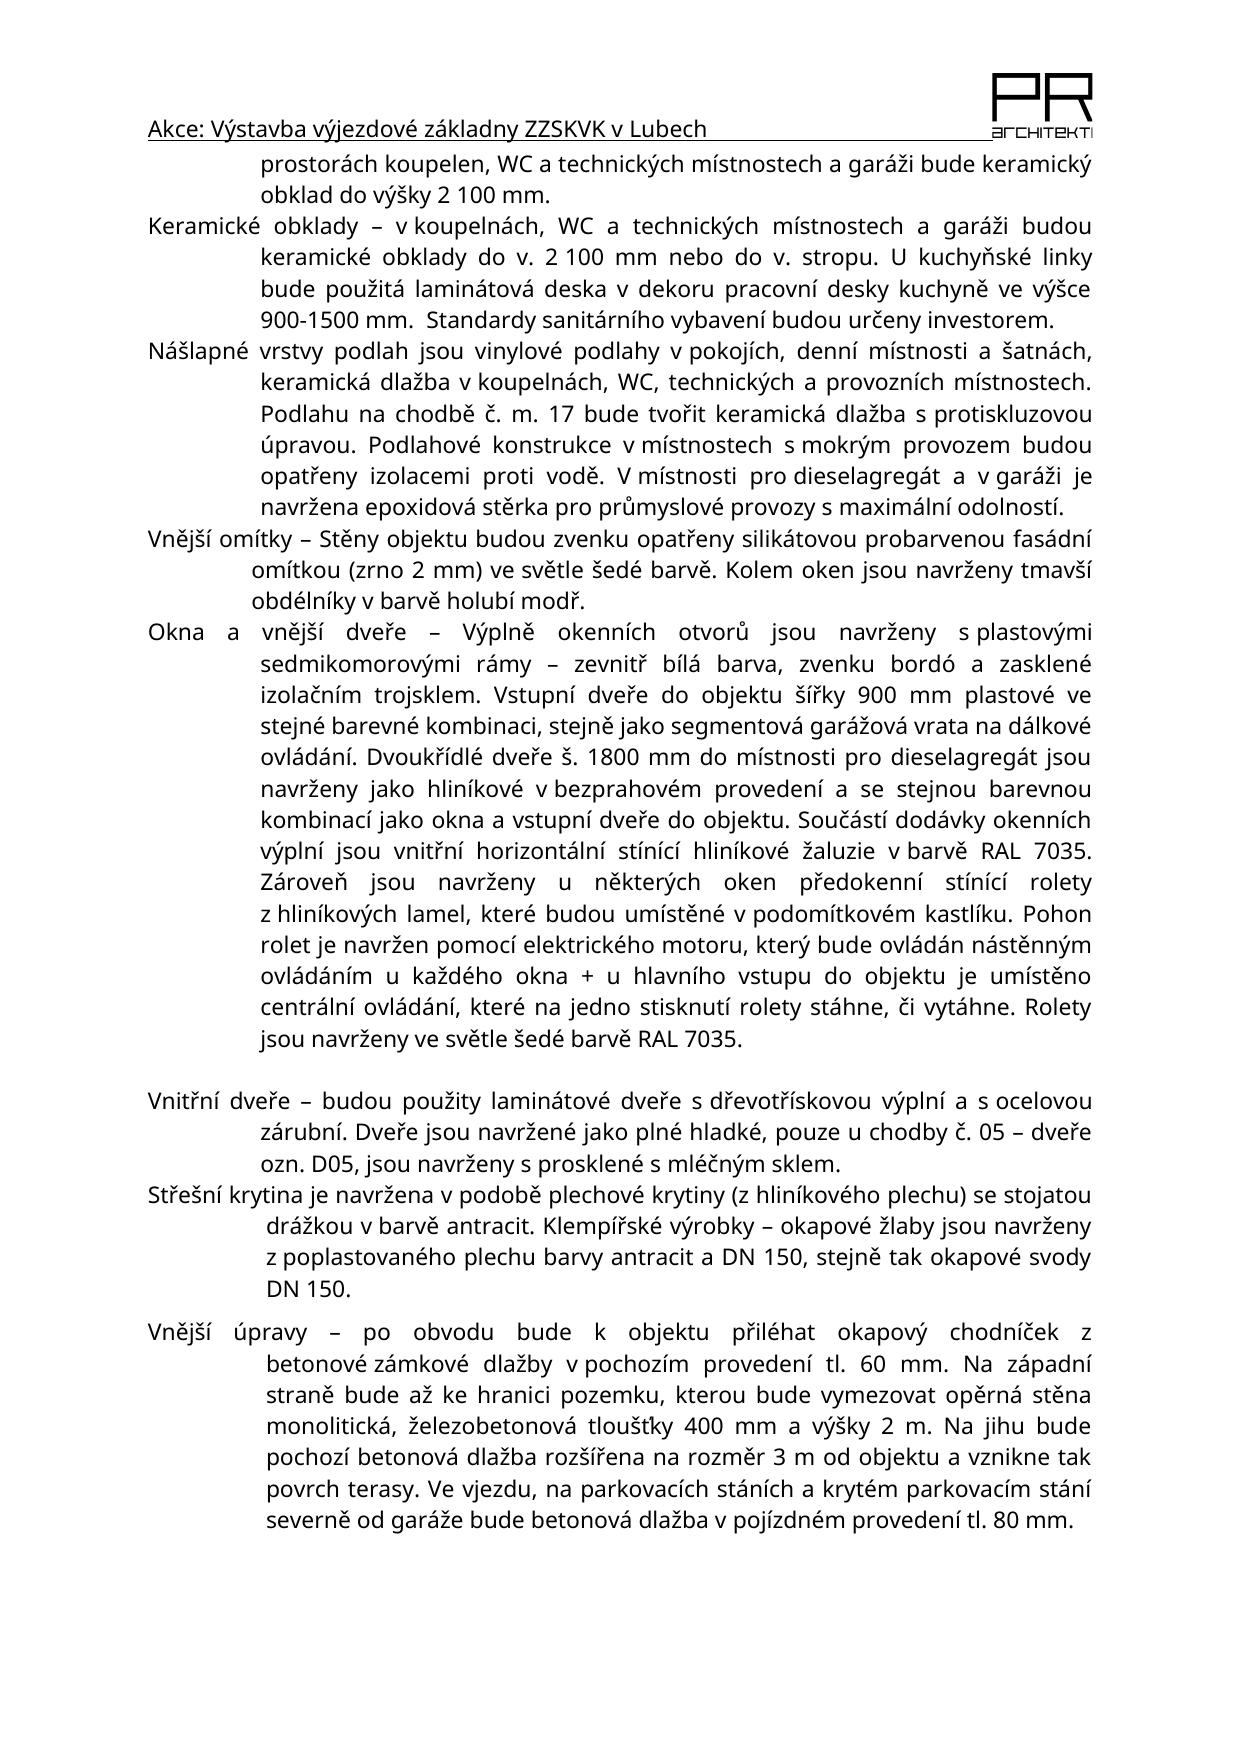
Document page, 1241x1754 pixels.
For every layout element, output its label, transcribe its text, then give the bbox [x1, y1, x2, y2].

text Vnitřní dveře – budou použity laminátové dveře s dřevotřískovou výplní a s ocelovou zárubní. Dveře jsou navržené jako plné hladké, pouze u chodby č. 05 – dveře ozn. D05, jsou navrženy s prosklené s mléčným sklem. [148, 1085, 1093, 1179]
picture [992, 73, 1093, 138]
text Střešní krytina je navržena v podobě plechové krytiny (z hliníkového plechu) se stojatou drážkou v barvě antracit. Klempířské výrobky – okapové žlaby jsou navrženy z poplastovaného plechu barvy antracit a DN 150, stejně tak okapové svody DN 150. [148, 1179, 1093, 1304]
text Vnější úpravy – po obvodu bude k objektu přiléhat okapový chodníček z betonové zámkové dlažby v pochozím provedení tl. 60 mm. Na západní straně bude až ke hranici pozemku, kterou bude vymezovat opěrná stěna monolitická, železobetonová tloušťky 400 mm a výšky 2 m. Na jihu bude pochozí betonová dlažba rozšířena na rozměr 3 m od objektu a vznikne tak povrch terasy. Ve vjezdu, na parkovacích stáních a krytém parkovacím stání severně od garáže bude betonová dlažba v pojízdném provedení tl. 80 mm. [148, 1316, 1093, 1535]
text Keramické obklady – v koupelnách, WC a technických místnostech a garáži budou keramické obklady do v. 2 100 mm nebo do v. stropu. U kuchyňské linky bude použitá laminátová deska v dekoru pracovní desky kuchyně ve výšce 900-1500 mm. Standardy sanitárního vybavení budou určeny investorem. [148, 210, 1093, 335]
text Vnější omítky – Stěny objektu budou zvenku opatřeny silikátovou probarvenou fasádní omítkou (zrno 2 mm) ve světle šedé barvě. Kolem oken jsou navrženy tmavší obdélníky v barvě holubí modř. [148, 523, 1093, 616]
text Nášlapné vrstvy podlah jsou vinylové podlahy v pokojích, denní místnosti a šatnách, keramická dlažba v koupelnách, WC, technických a provozních místnostech. Podlahu na chodbě č. m. 17 bude tvořit keramická dlažba s protiskluzovou úpravou. Podlahové konstrukce v místnostech s mokrým provozem budou opatřeny izolacemi proti vodě. V místnosti pro dieselagregát a v garáži je navržena epoxidová stěrka pro průmyslové provozy s maximální odolností. [148, 335, 1093, 523]
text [148, 148, 1093, 210]
text Okna a vnější dveře – Výplně okenních otvorů jsou navrženy s plastovými sedmikomorovými rámy – zevnitř bílá barva, zvenku bordó a zasklené izolačním trojsklem. Vstupní dveře do objektu šířky 900 mm plastové ve stejné barevné kombinaci, stejně jako segmentová garážová vrata na dálkové ovládání. Dvoukřídlé dveře š. 1800 mm do místnosti pro dieselagregát jsou navrženy jako hliníkové v bezprahovém provedení a se stejnou barevnou kombinací jako okna a vstupní dveře do objektu. Součástí dodávky okenních výplní jsou vnitřní horizontální stínící hliníkové žaluzie v barvě RAL 7035. Zároveň jsou navrženy u některých oken předokenní stínící rolety z hliníkových lamel, které budou umístěné v podomítkovém kastlíku. Pohon rolet je navržen pomocí elektrického motoru, který bude ovládán nástěnným ovládáním u každého okna + u hlavního vstupu do objektu je umístěno centrální ovládání, které na jedno stisknutí rolety stáhne, či vytáhne. Rolety jsou navrženy ve světle šedé barvě RAL 7035. [148, 616, 1093, 1054]
